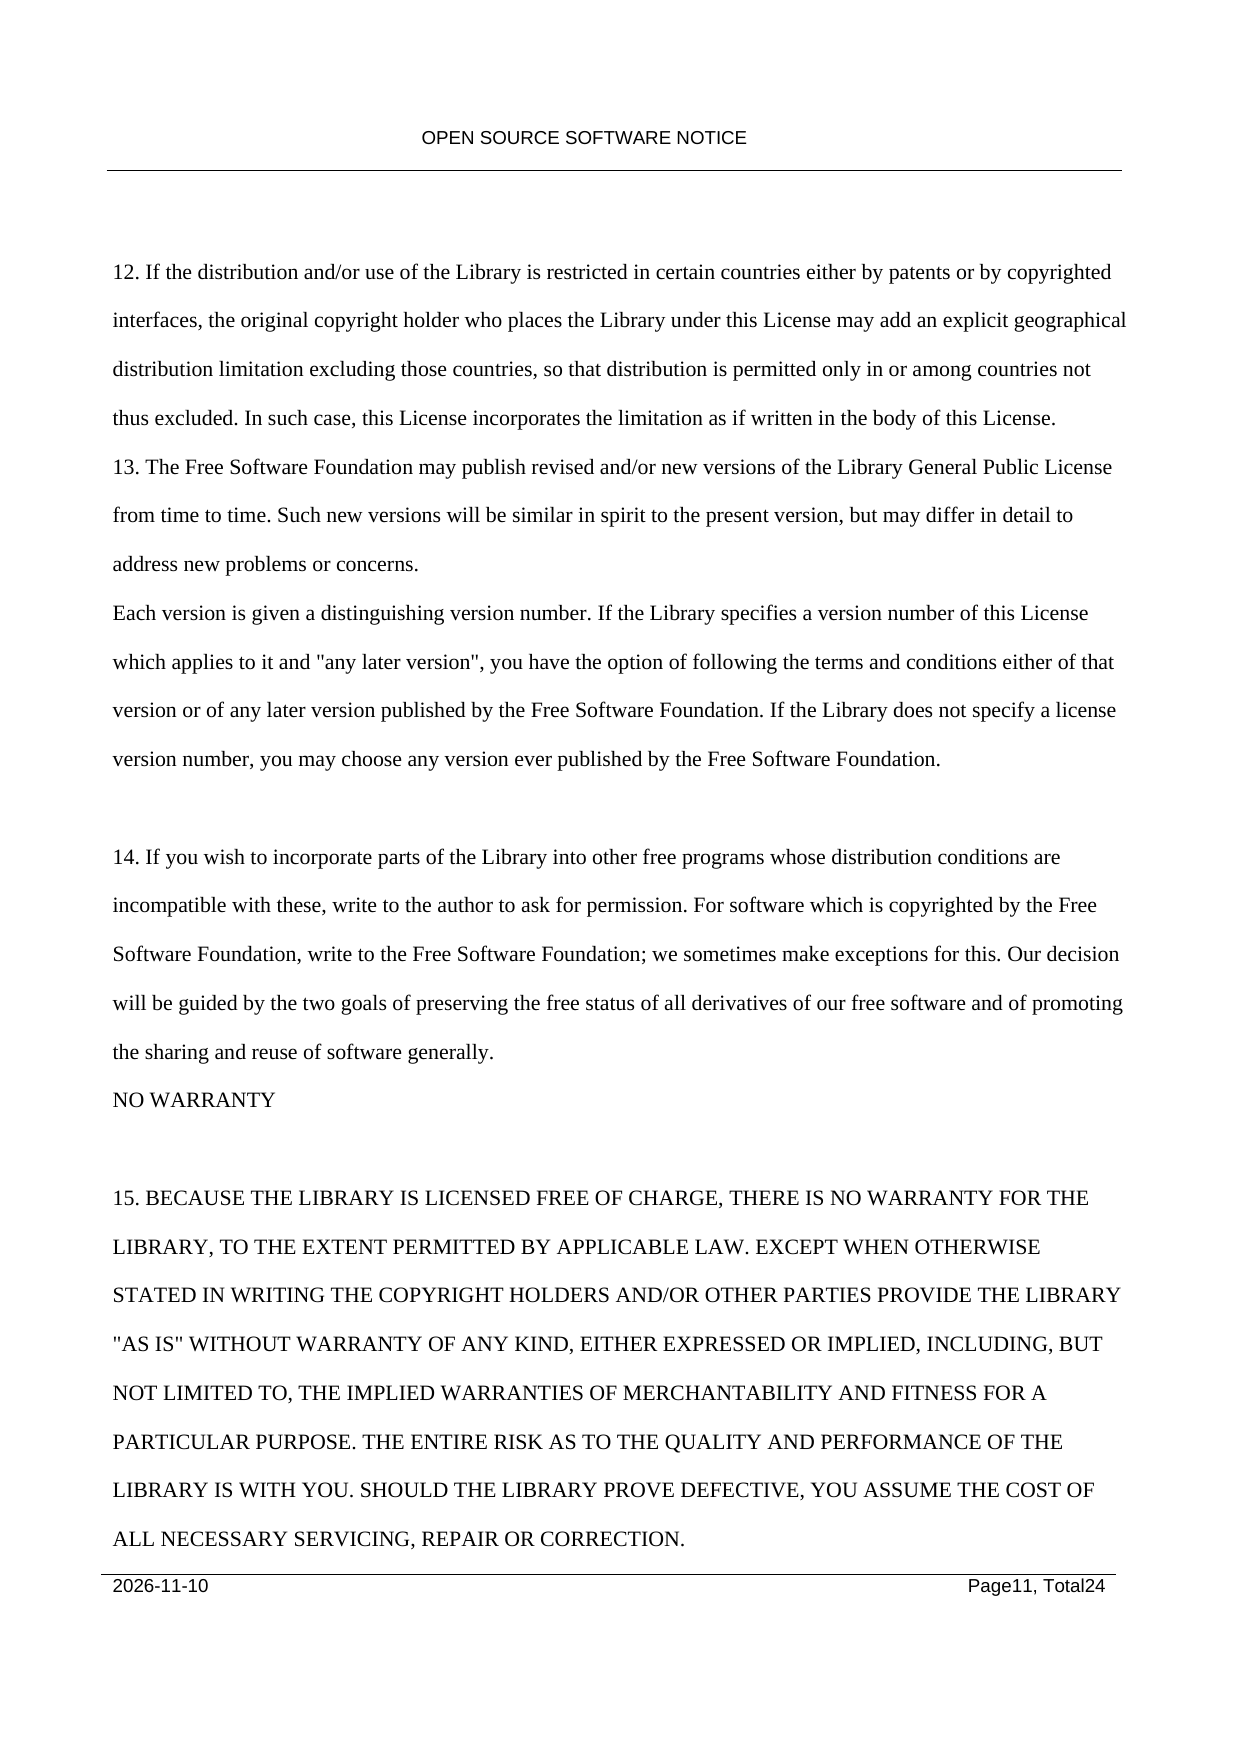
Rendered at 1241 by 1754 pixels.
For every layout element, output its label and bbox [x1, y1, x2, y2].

text [112, 206, 1128, 1555]
